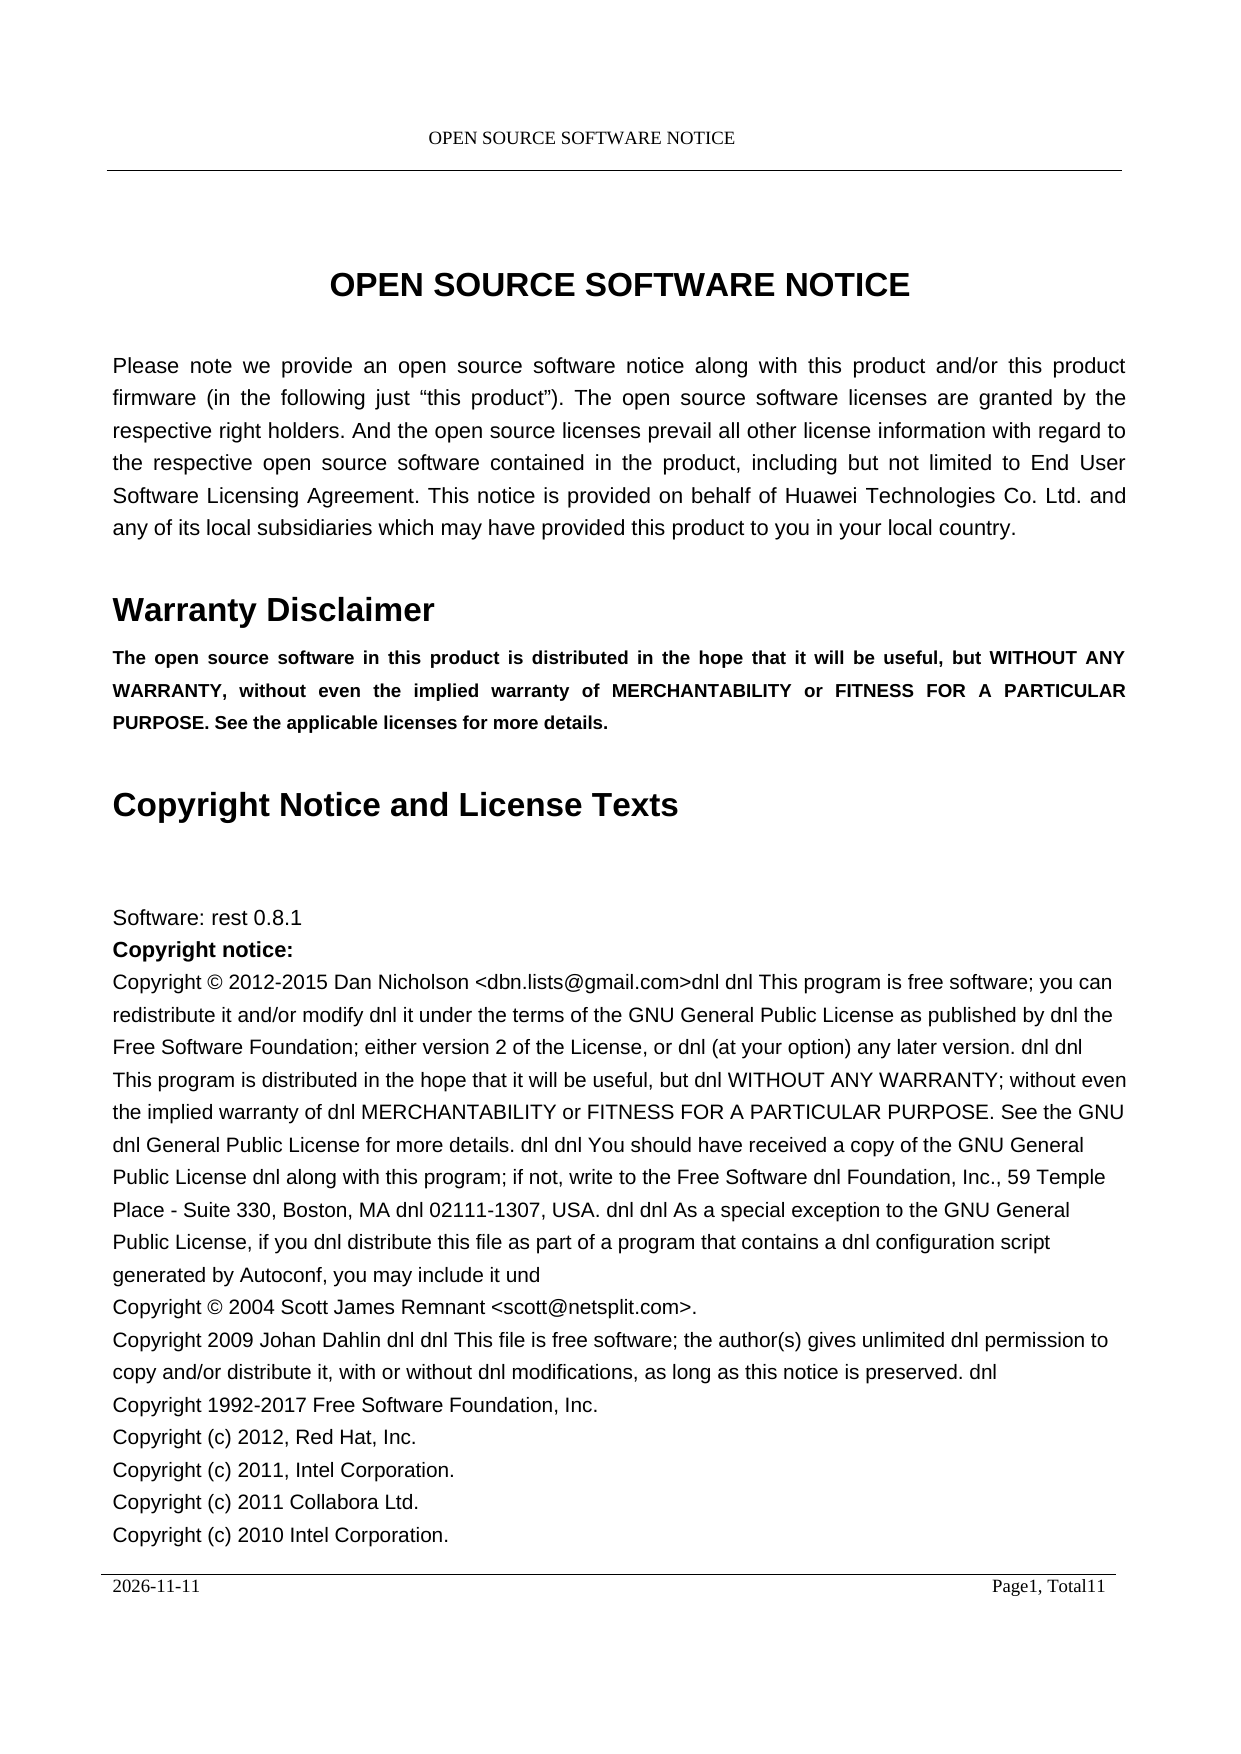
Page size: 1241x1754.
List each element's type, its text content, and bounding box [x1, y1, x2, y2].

text Copyright © 2012-2015 Dan Nicholson <dbn.lists@gmail.com>dnl dnl This program is free software; you can redistribute it and/or modify dnl it under the terms of the GNU General Public License as published by dnl the Free Software Foundation; either version 2 of the License, or dnl (at your option) any later version. dnl dnl This program is distributed in the hope that it will be useful, but dnl WITHOUT ANY WARRANTY; without even the implied warranty of dnl MERCHANTABILITY or FITNESS FOR A PARTICULAR PURPOSE. See the GNU dnl General Public License for more details. dnl dnl You should have received a copy of the GNU General Public License dnl along with this program; if not, write to the Free Software dnl Foundation, Inc., 59 Temple Place - Suite 330, Boston, MA dnl 02111-1307, USA. dnl dnl As a special exception to the GNU General Public License, if you dnl distribute this file as part of a program that contains a dnl configuration script generated by Autoconf, you may include it und [112, 966, 1128, 1291]
text Copyright notice: [112, 933, 1128, 966]
text Copyright 2009 Johan Dahlin dnl dnl This file is free software; the author(s) gives unlimited dnl permission to copy and/or distribute it, with or without dnl modifications, as long as this notice is preserved. dnl [112, 1323, 1128, 1388]
text Copyright (c) 2010 Intel Corporation. [112, 1518, 1128, 1551]
text Copyright 1992-2017 Free Software Foundation, Inc. [112, 1388, 1128, 1421]
text Copyright Notice and License Texts [112, 771, 1128, 836]
text Software: rest 0.8.1 [112, 901, 1128, 933]
text Copyright © 2004 Scott James Remnant <scott@netsplit.com>. [112, 1291, 1128, 1323]
text Please note we provide an open source software notice along with this product and/or this product firmware (in the following just “this product”). The open source software licenses are granted by the respective right holders. And the open source licenses prevail all other license information with regard to the respective open source software contained in the product, including but not limited to End User Software Licensing Agreement. This notice is provided on behalf of Huawei Technologies Co. Ltd. and any of its local subsidiaries which may have provided this product to you in your local country. [112, 349, 1128, 544]
text The open source software in this product is distributed in the hope that it will be useful, but WITHOUT ANY WARRANTY, without even the implied warranty of MERCHANTABILITY or FITNESS FOR A PARTICULAR PURPOSE. See the applicable licenses for more details. [112, 641, 1128, 739]
text Warranty Disclaimer [112, 576, 1128, 641]
text OPEN SOURCE SOFTWARE NOTICE [112, 251, 1128, 316]
text Copyright (c) 2011 Collabora Ltd. [112, 1486, 1128, 1518]
text Copyright (c) 2012, Red Hat, Inc. [112, 1421, 1128, 1453]
text Copyright (c) 2011, Intel Corporation. [112, 1453, 1128, 1486]
